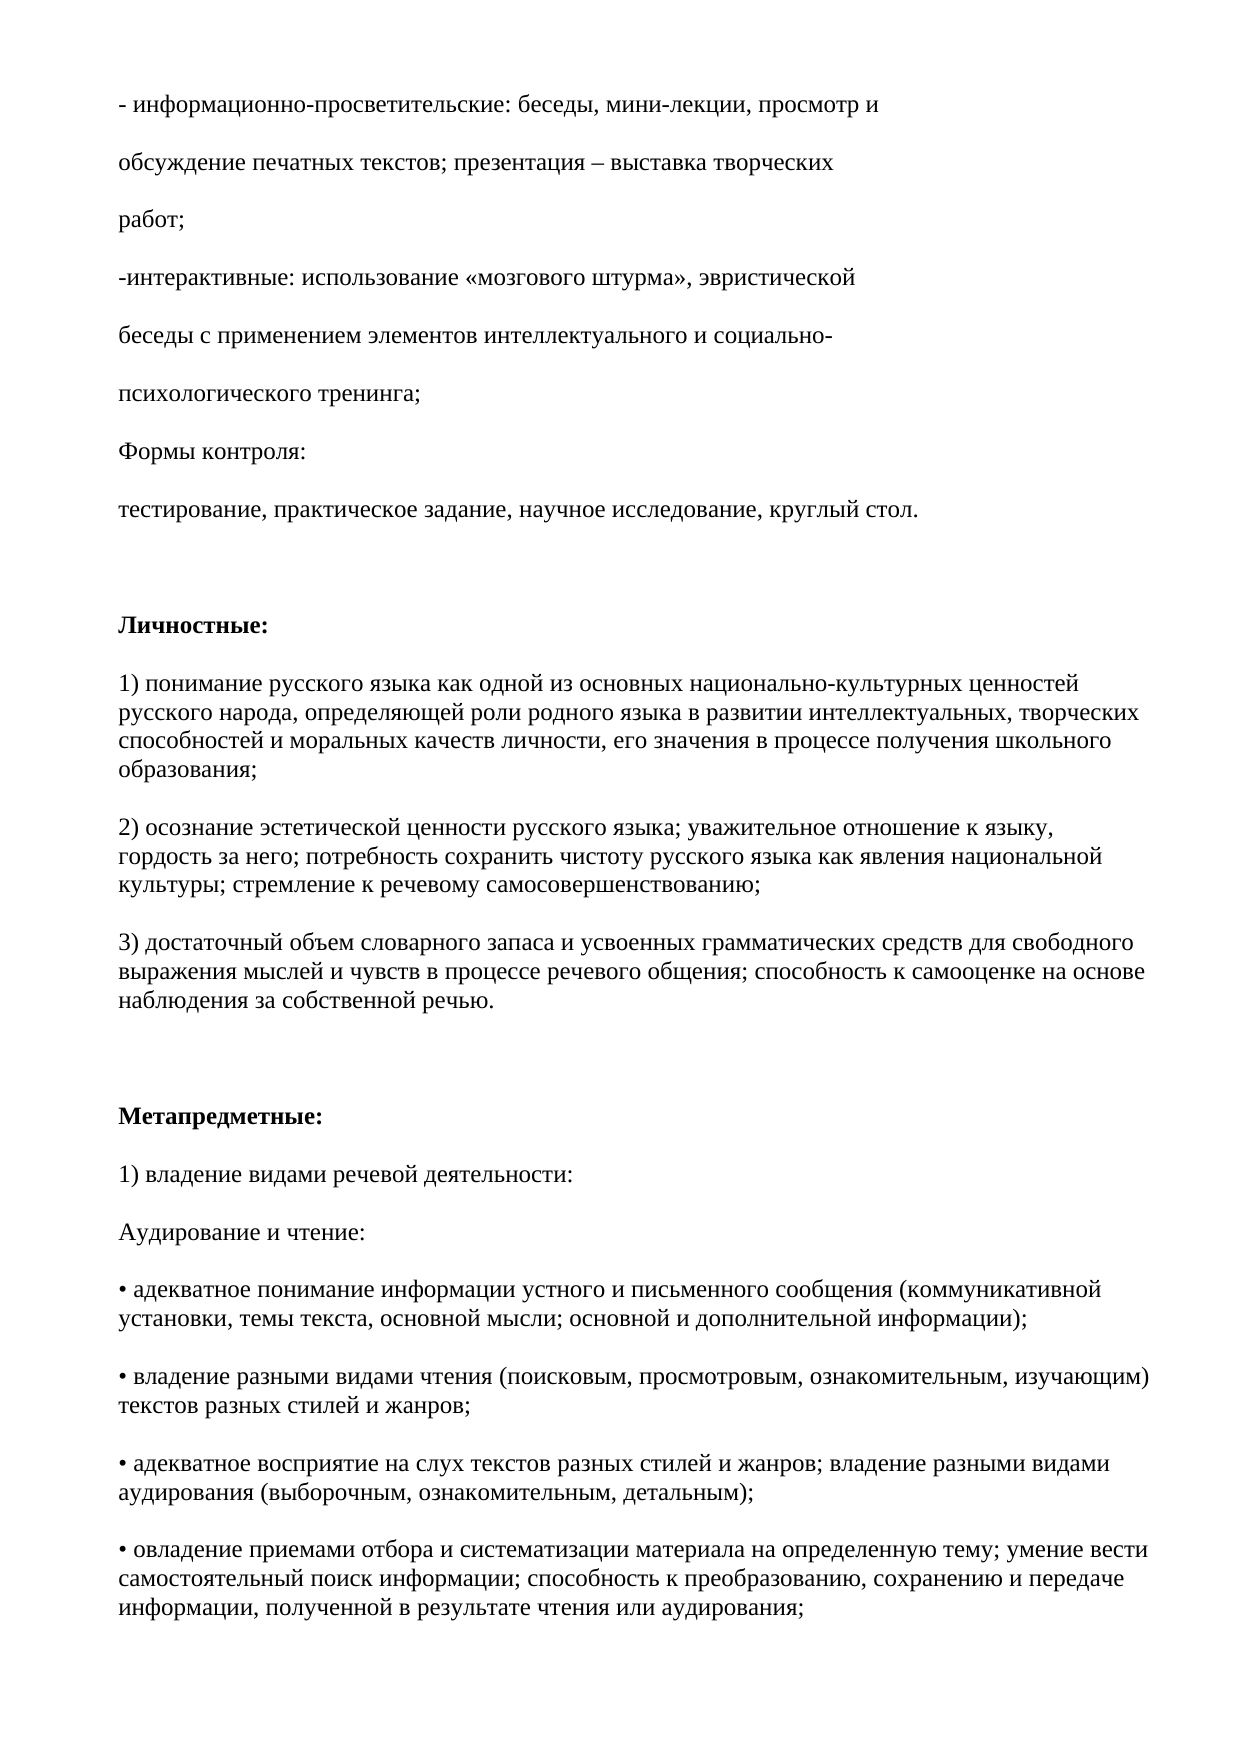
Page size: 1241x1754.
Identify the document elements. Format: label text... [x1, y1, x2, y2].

text • владение разными видами чтения (поисковым, просмотровым, ознакомительным, изучающим) текстов разных стилей и жанров; [118, 1361, 1152, 1419]
text обсуждение печатных текстов; презентация – выставка творческих [118, 147, 1152, 175]
text Метапредметные: [118, 1101, 1152, 1129]
text работ; [118, 204, 1152, 233]
text • овладение приемами отбора и систематизации материала на определенную тему; умение вести самостоятельный поиск информации; способность к преобразованию, сохранению и передаче информации, полученной в результате чтения или аудирования; [118, 1534, 1152, 1621]
text Личностные: [118, 610, 1152, 639]
text 2) осознание эстетической ценности русского языка; уважительное отношение к языку, гордость за него; потребность сохранить чистоту русского языка как явления национальной культуры; стремление к речевому самосовершенствованию; [118, 812, 1152, 898]
text - информационно-просветительские: беседы, мини-лекции, просмотр и [118, 89, 1152, 117]
text Формы контроля: [118, 436, 1152, 465]
text -интерактивные: использование «мозгового штурма», эвристической [118, 262, 1152, 291]
text Аудирование и чтение: [118, 1217, 1152, 1245]
text 3) достаточный объем словарного запаса и усвоенных грамматических средств для свободного выражения мыслей и чувств в процессе речевого общения; способность к самооценке на основе наблюдения за собственной речью. [118, 927, 1152, 1014]
text беседы с применением элементов интеллектуального и социально- [118, 320, 1152, 349]
text • адекватное понимание информации устного и письменного сообщения (коммуникативной установки, темы текста, основной мысли; основной и дополнительной информации); [118, 1274, 1152, 1332]
text • адекватное восприятие на слух текстов разных стилей и жанров; владение разными видами аудирования (выборочным, ознакомительным, детальным); [118, 1448, 1152, 1505]
text 1) понимание русского языка как одной из основных национально-культурных ценностей русского народа, определяющей роли родного языка в развитии интеллектуальных, творческих способностей и моральных качеств личности, его значения в процессе получения школьного образования; [118, 668, 1152, 783]
text тестирование, практическое задание, научное исследование, круглый стол. [118, 494, 1152, 523]
text психологического тренинга; [118, 378, 1152, 407]
text 1) владение видами речевой деятельности: [118, 1159, 1152, 1187]
